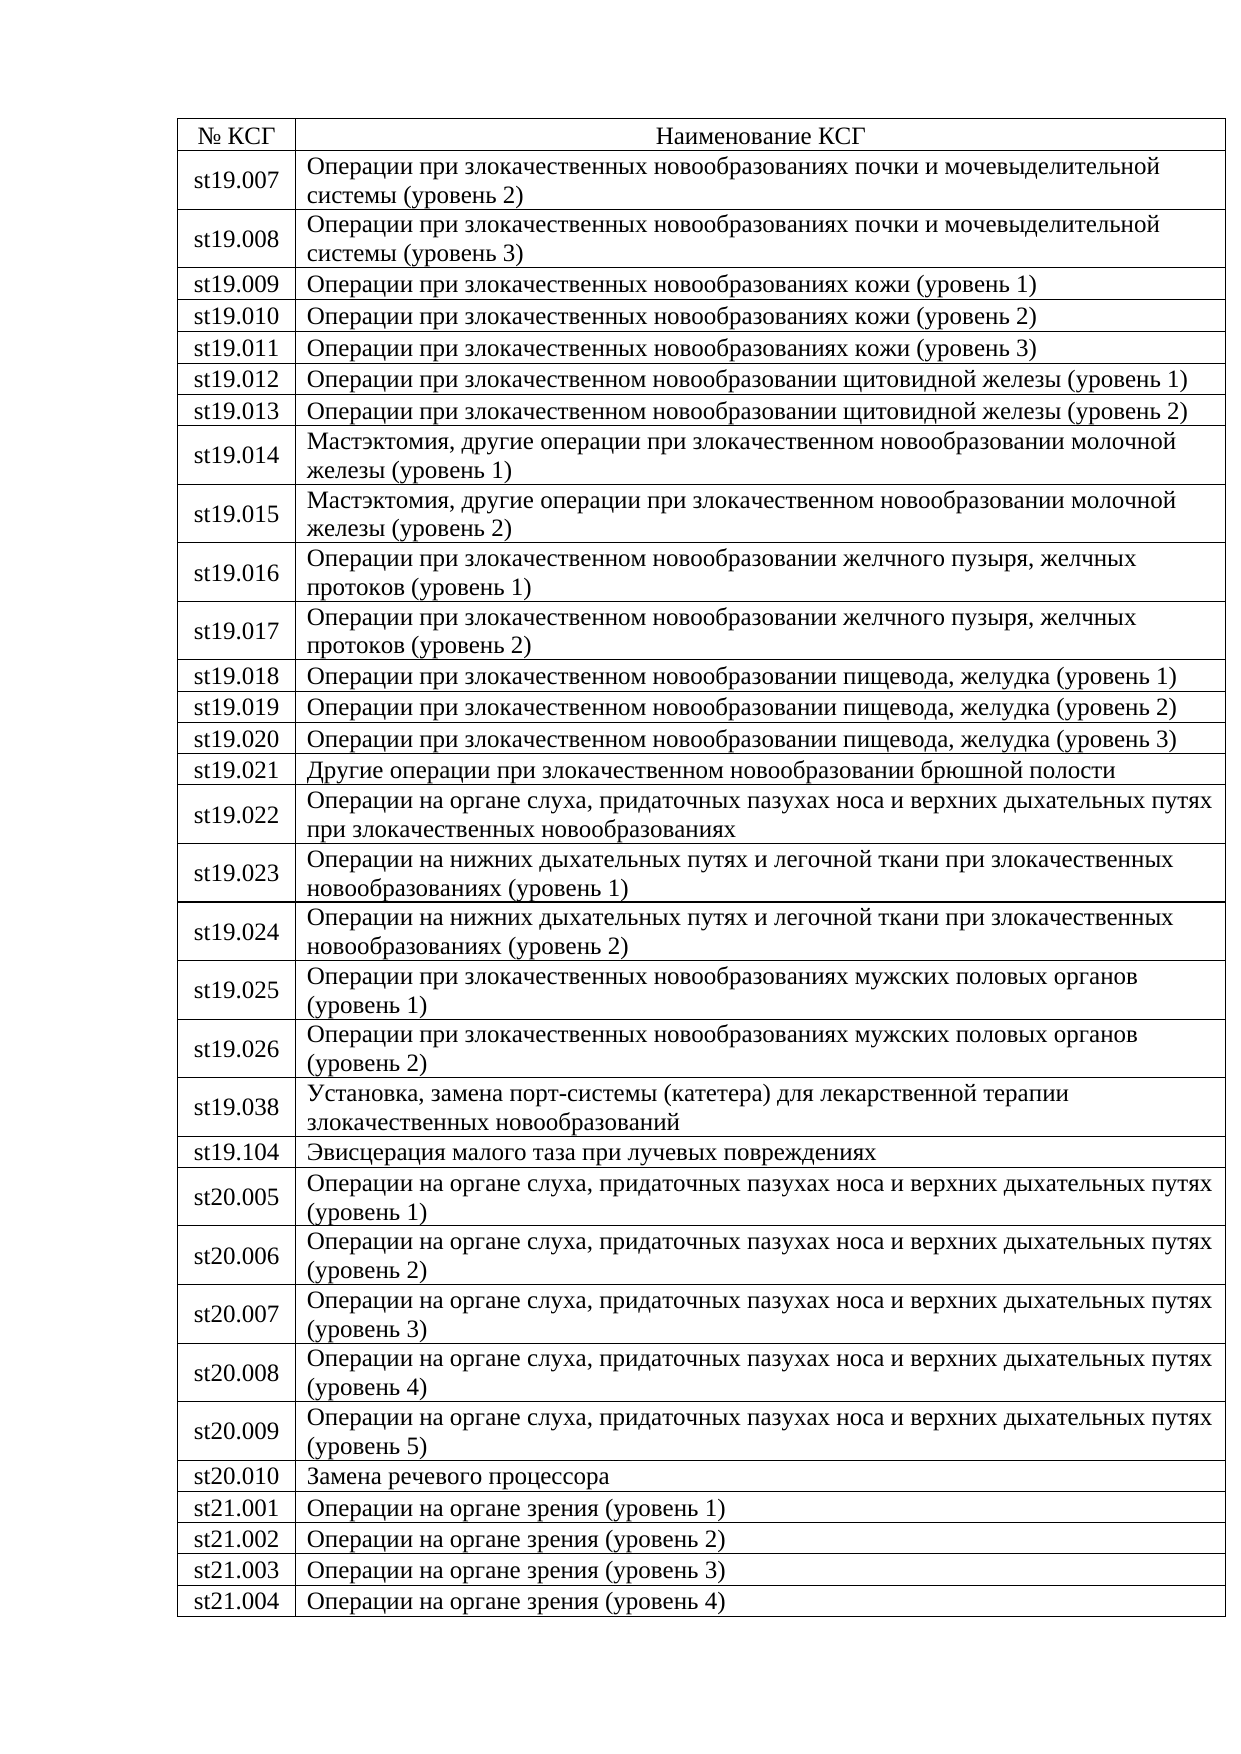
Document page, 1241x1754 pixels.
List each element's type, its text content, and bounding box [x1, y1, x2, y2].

table_cell st19.015 [178, 485, 295, 542]
table_cell st19.026 [178, 1020, 295, 1077]
table_cell st21.002 [178, 1523, 295, 1553]
table_cell st19.038 [178, 1078, 295, 1136]
table_cell Операции при злокачественном новообразовании желчного пузыря, желчных протоков (уровень 1) [296, 543, 1225, 601]
table_cell Операции на органе зрения (уровень 1) [296, 1492, 1225, 1522]
table_cell Операции на органе слуха, придаточных пазухах носа и верхних дыхательных путях (уровень 2) [296, 1226, 1225, 1284]
table_cell Операции при злокачественном новообразовании щитовидной железы (уровень 2) [296, 395, 1225, 425]
table_cell st21.003 [178, 1554, 295, 1584]
table_cell st19.007 [178, 151, 295, 208]
table_cell Мастэктомия, другие операции при злокачественном новообразовании молочной железы (уровень 2) [296, 485, 1225, 542]
table_cell Операции на органе зрения (уровень 3) [296, 1554, 1225, 1584]
table_cell st19.021 [178, 754, 295, 784]
table_cell Операции при злокачественных новообразованиях кожи (уровень 3) [296, 332, 1225, 363]
table_cell st20.005 [178, 1168, 295, 1225]
table_cell Операции на органе слуха, придаточных пазухах носа и верхних дыхательных путях (уровень 1) [296, 1168, 1225, 1225]
table_cell st19.025 [178, 961, 295, 1018]
table_header Наименование КСГ [296, 119, 1225, 150]
table_cell st19.018 [178, 660, 295, 691]
table_cell Замена речевого процессора [296, 1461, 1225, 1491]
table_cell st19.017 [178, 602, 295, 659]
table_cell st19.016 [178, 543, 295, 601]
table_cell Операции при злокачественных новообразованиях мужских половых органов (уровень 1) [296, 961, 1225, 1018]
table_cell Операции на органе зрения (уровень 2) [296, 1523, 1225, 1553]
table_cell Мастэктомия, другие операции при злокачественном новообразовании молочной железы (уровень 1) [296, 426, 1225, 484]
table_cell Операции на органе слуха, придаточных пазухах носа и верхних дыхательных путях при злокачественных новообразованиях [296, 785, 1225, 843]
table_cell st19.013 [178, 395, 295, 425]
table_cell st20.009 [178, 1402, 295, 1459]
table_cell Операции при злокачественном новообразовании желчного пузыря, желчных протоков (уровень 2) [296, 602, 1225, 659]
table_cell Другие операции при злокачественном новообразовании брюшной полости [296, 754, 1225, 784]
table_cell Операции при злокачественном новообразовании пищевода, желудка (уровень 2) [296, 692, 1225, 722]
table_cell st20.010 [178, 1461, 295, 1491]
table_cell st19.024 [178, 903, 295, 960]
table_cell st19.008 [178, 210, 295, 267]
table_cell Эвисцерация малого таза при лучевых повреждениях [296, 1137, 1225, 1167]
table_cell Операции при злокачественных новообразованиях кожи (уровень 1) [296, 268, 1225, 299]
table_cell Операции при злокачественных новообразованиях почки и мочевыделительной системы (уровень 2) [296, 151, 1225, 208]
table_cell Операции на органе слуха, придаточных пазухах носа и верхних дыхательных путях (уровень 5) [296, 1402, 1225, 1459]
table_cell Операции при злокачественном новообразовании пищевода, желудка (уровень 3) [296, 723, 1225, 753]
table_cell Операции при злокачественном новообразовании пищевода, желудка (уровень 1) [296, 660, 1225, 691]
table_header № КСГ [178, 119, 295, 150]
table_cell Операции при злокачественных новообразованиях мужских половых органов (уровень 2) [296, 1020, 1225, 1077]
table_cell Операции при злокачественных новообразованиях кожи (уровень 2) [296, 300, 1225, 331]
table_cell st20.007 [178, 1285, 295, 1342]
table_cell st19.012 [178, 364, 295, 394]
table_cell Операции на органе слуха, придаточных пазухах носа и верхних дыхательных путях (уровень 4) [296, 1344, 1225, 1401]
table_cell Операции при злокачественном новообразовании щитовидной железы (уровень 1) [296, 364, 1225, 394]
table_cell st19.104 [178, 1137, 295, 1167]
table_cell st19.011 [178, 332, 295, 363]
table_cell st21.001 [178, 1492, 295, 1522]
table_cell Операции на органе слуха, придаточных пазухах носа и верхних дыхательных путях (уровень 3) [296, 1285, 1225, 1342]
table_cell st19.020 [178, 723, 295, 753]
table_cell Операции на нижних дыхательных путях и легочной ткани при злокачественных новообразованиях (уровень 1) [296, 844, 1225, 901]
table_cell st19.010 [178, 300, 295, 331]
table_cell st19.023 [178, 844, 295, 901]
table_cell Установка, замена порт-системы (катетера) для лекарственной терапии злокачественных новообразований [296, 1078, 1225, 1136]
table_cell st19.014 [178, 426, 295, 484]
table_cell st20.006 [178, 1226, 295, 1284]
table_cell Операции при злокачественных новообразованиях почки и мочевыделительной системы (уровень 3) [296, 210, 1225, 267]
table_cell st19.019 [178, 692, 295, 722]
table_cell Операции на нижних дыхательных путях и легочной ткани при злокачественных новообразованиях (уровень 2) [296, 903, 1225, 960]
table_cell st20.008 [178, 1344, 295, 1401]
table_cell st21.004 [178, 1586, 295, 1616]
table_cell Операции на органе зрения (уровень 4) [296, 1586, 1225, 1616]
table_cell st19.009 [178, 268, 295, 299]
table_cell st19.022 [178, 785, 295, 843]
